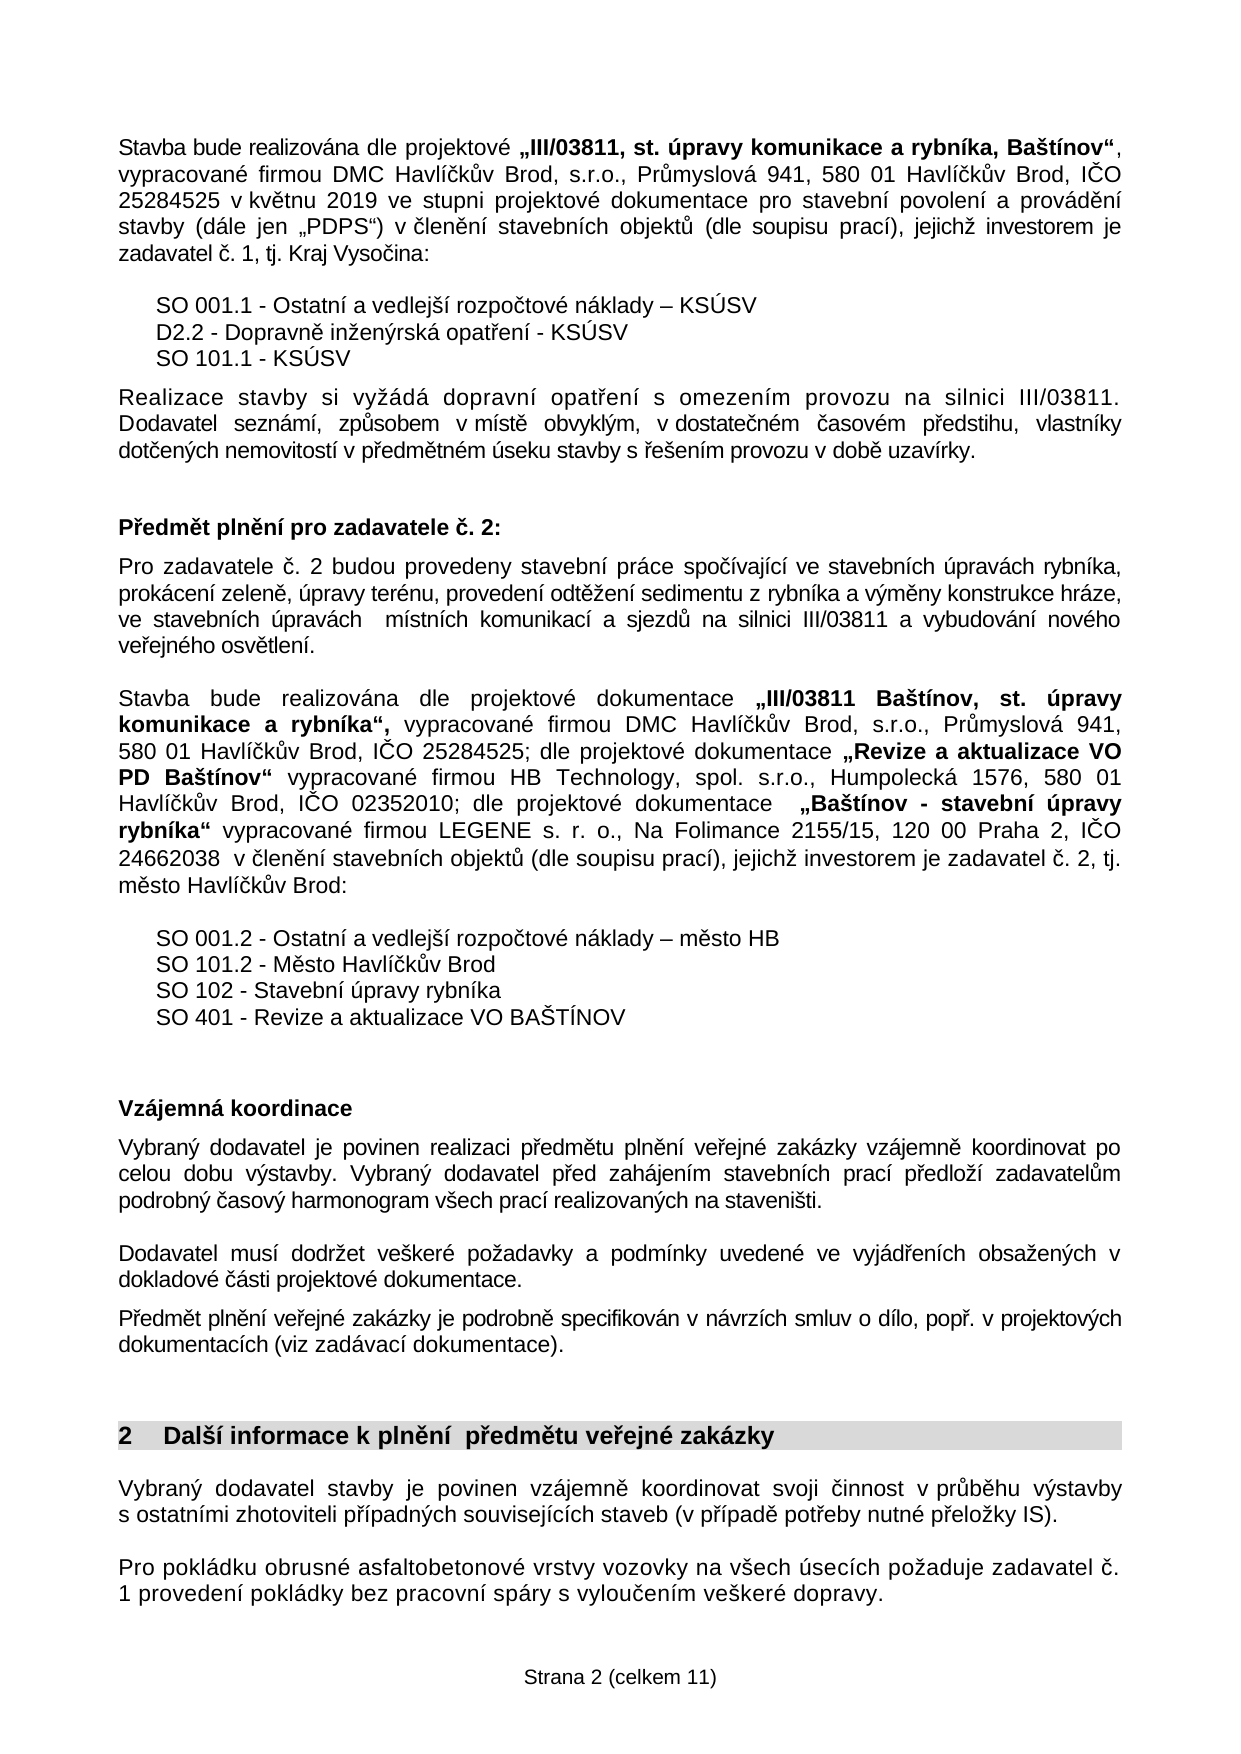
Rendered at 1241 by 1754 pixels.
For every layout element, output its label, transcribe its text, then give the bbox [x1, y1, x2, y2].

text SO 102 - Stavební úpravy rybníka [156, 977, 1122, 1004]
text D2.2 - Dopravně inženýrská opatření - KSÚSV [156, 319, 1122, 345]
text Realizace stavby si vyžádá dopravní opatření s omezením provozu na silnici III/03811. Dodavatel seznámí, způsobem v místě obvyklým, v dostatečném časovém předstihu, vlastníky dotčených nemovitostí v předmětném úseku stavby s řešením provozu v době uzavírky. [118, 384, 1122, 463]
text Stavba bude realizována dle projektové „III/03811, st. úpravy komunikace a rybníka, Baštínov“, vypracované firmou DMC Havlíčkův Brod, s.r.o., Průmyslová 941, 580 01 Havlíčkův Brod, IČO 25284525 v květnu 2019 ve stupni projektové dokumentace pro stavební povolení a provádění stavby (dále jen „PDPS“) v členění stavebních objektů (dle soupisu prací), jejichž investorem je zadavatel č. 1, tj. Kraj Vysočina: [118, 134, 1122, 266]
text SO 001.2 - Ostatní a vedlejší rozpočtové náklady – město HB [156, 924, 1122, 951]
text SO 101.1 - KSÚSV [156, 345, 1122, 371]
text Vzájemná koordinace [118, 1095, 1122, 1122]
text Pro pokládku obrusné asfaltobetonové vrstvy vozovky na všech úsecích požaduje zadavatel č. 1 provedení pokládky bez pracovní spáry s vyloučením veškeré dopravy. [118, 1554, 1122, 1607]
text SO 401 - Revize a aktualizace VO BAŠTÍNOV [156, 1004, 1122, 1030]
text SO 101.2 - Město Havlíčkův Brod [156, 951, 1122, 977]
text Vybraný dodavatel je povinen realizaci předmětu plnění veřejné zakázky vzájemně koordinovat po celou dobu výstavby. Vybraný dodavatel před zahájením stavebních prací předloží zadavatelům podrobný časový harmonogram všech prací realizovaných na staveništi. [118, 1134, 1122, 1213]
text Předmět plnění pro zadavatele č. 2: [118, 514, 1122, 541]
text Předmět plnění veřejné zakázky je podrobně specifikován v návrzích smluv o dílo, popř. v projektových dokumentacích (viz zadávací dokumentace). [118, 1305, 1122, 1357]
subtitle Další informace k plnění předmětu veřejné zakázky [118, 1421, 1122, 1450]
text Dodavatel musí dodržet veškeré požadavky a podmínky uvedené ve vyjádřeních obsažených v dokladové části projektové dokumentace. [118, 1239, 1122, 1292]
text Pro zadavatele č. 2 budou provedeny stavební práce spočívající ve stavebních úpravách rybníka, prokácení zeleně, úpravy terénu, provedení odtěžení sedimentu z rybníka a výměny konstrukce hráze, ve stavebních úpravách místních komunikací a sjezdů na silnici III/03811 a vybudování nového veřejného osvětlení. [118, 553, 1122, 659]
text SO 001.1 - Ostatní a vedlejší rozpočtové náklady – KSÚSV [156, 292, 1122, 319]
text Stavba bude realizována dle projektové dokumentace „III/03811 Baštínov, st. úpravy komunikace a rybníka“, vypracované firmou DMC Havlíčkův Brod, s.r.o., Průmyslová 941, 580 01 Havlíčkův Brod, IČO 25284525; dle projektové dokumentace „Revize a aktualizace VO PD Baštínov“ vypracované firmou HB Technology, spol. s.r.o., Humpolecká 1576, 580 01 Havlíčkův Brod, IČO 02352010; dle projektové dokumentace „Baštínov - stavební úpravy rybníka“ vypracované firmou LEGENE s. r. o., Na Folimance 2155/15, 120 00 Praha 2, IČO 24662038 v členění stavebních objektů (dle soupisu prací), jejichž investorem je zadavatel č. 2, tj. město Havlíčkův Brod: [118, 685, 1122, 898]
text Vybraný dodavatel stavby je povinen vzájemně koordinovat svoji činnost v průběhu výstavby s ostatními zhotoviteli případných souvisejících staveb (v případě potřeby nutné přeložky IS). [118, 1475, 1122, 1528]
